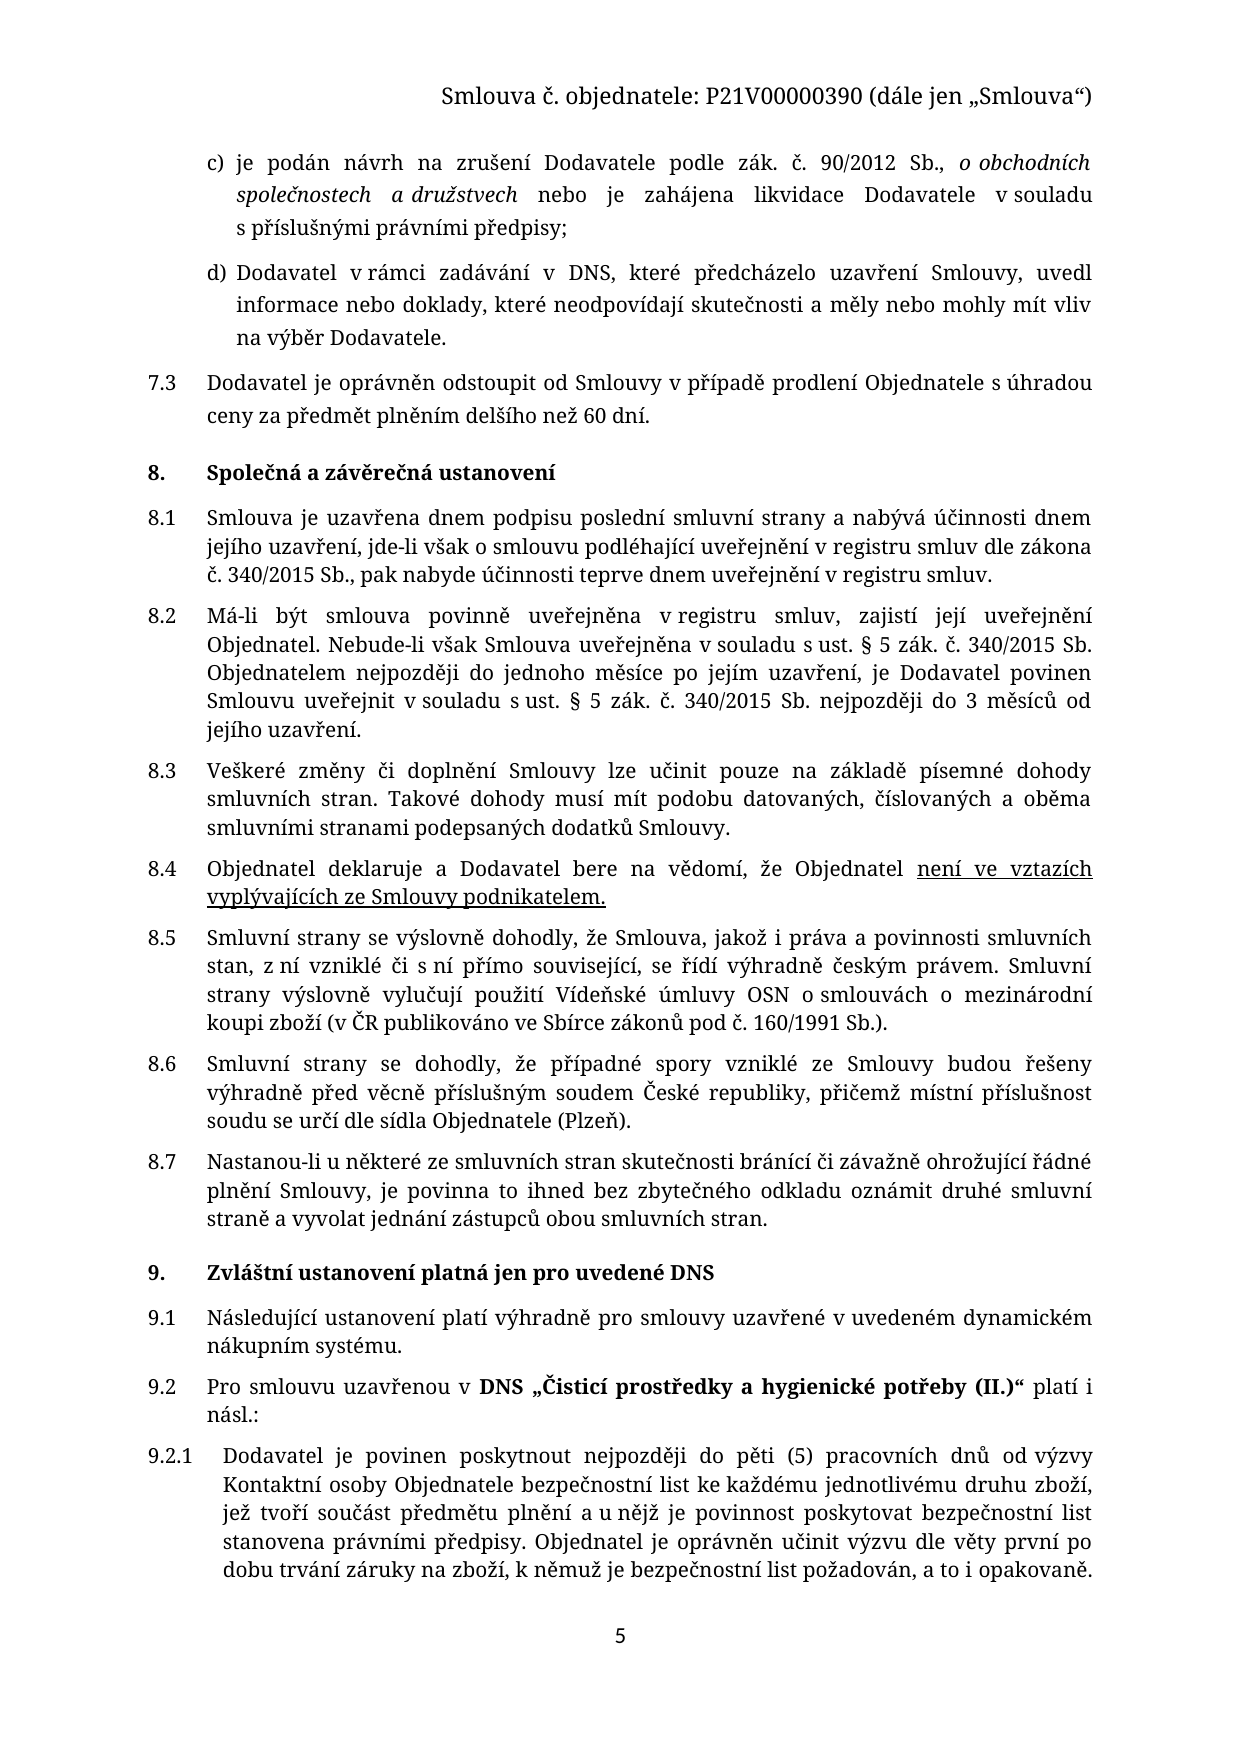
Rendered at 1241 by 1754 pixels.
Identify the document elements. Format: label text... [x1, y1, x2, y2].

list Smlouva je uzavřena dnem podpisu poslední smluvní strany a nabývá účinnosti dnem jejího uzavření, jde-li však o smlouvu podléhající uveřejnění v registru smluv dle zákona č. 340/2015 Sb., pak nabyde účinnosti teprve dnem uveřejnění v registru smluv. [148, 503, 1093, 589]
list Následující ustanovení platí výhradně pro smlouvy uzavřené v uvedeném dynamickém nákupním systému. [148, 1303, 1093, 1359]
list Společná a závěrečná ustanovení [148, 458, 1093, 487]
list Zvláštní ustanovení platná jen pro uvedené DNS [148, 1258, 1093, 1286]
list Smluvní strany se dohodly, že případné spory vzniklé ze Smlouvy budou řešeny výhradně před věcně příslušným soudem České republiky, přičemž místní příslušnost soudu se určí dle sídla Objednatele (Plzeň). [148, 1049, 1093, 1135]
list Dodavatel je oprávněn odstoupit od Smlouvy v případě prodlení Objednatele s úhradou ceny za předmět plněním delšího než 60 dní. [148, 368, 1093, 429]
list Dodavatel v rámci zadávání v DNS, které předcházelo uzavření Smlouvy, uvedl informace nebo doklady, které neodpovídají skutečnosti a měly nebo mohly mít vliv na výběr Dodavatele. [207, 258, 1093, 352]
list Nastanou-li u některé ze smluvních stran skutečnosti bránící či závažně ohrožující řádné plnění Smlouvy, je povinna to ihned bez zbytečného odkladu oznámit druhé smluvní straně a vyvolat jednání zástupců obou smluvních stran. [148, 1147, 1093, 1233]
list Pro smlouvu uzavřenou v DNS „Čisticí prostředky a hygienické potřeby (II.)“ platí i násl.: [148, 1372, 1093, 1429]
list Smluvní strany se výslovně dohodly, že Smlouva, jakož i práva a povinnosti smluvních stan, z ní vzniklé či s ní přímo související, se řídí výhradně českým právem. Smluvní strany výslovně vylučují použití Vídeňské úmluvy OSN o smlouvách o mezinárodní koupi zboží (v ČR publikováno ve Sbírce zákonů pod č. 160/1991 Sb.). [148, 923, 1093, 1037]
list je podán návrh na zrušení Dodavatele podle zák. č. 90/2012 Sb., o obchodních společnostech a družstvech nebo je zahájena likvidace Dodavatele v souladu s příslušnými právními předpisy; [207, 148, 1093, 241]
list Objednatel deklaruje a Dodavatel bere na vědomí, že Objednatel není ve vztazích vyplývajících ze Smlouvy podnikatelem. [148, 854, 1093, 911]
list Veškeré změny či doplnění Smlouvy lze učinit pouze na základě písemné dohody smluvních stran. Takové dohody musí mít podobu datovaných, číslovaných a oběma smluvními stranami podepsaných dodatků Smlouvy. [148, 756, 1093, 841]
list Má-li být smlouva povinně uveřejněna v registru smluv, zajistí její uveřejnění Objednatel. Nebude-li však Smlouva uveřejněna v souladu s ust. § 5 zák. č. 340/2015 Sb. Objednatelem nejpozději do jednoho měsíce po jejím uzavření, je Dodavatel povinen Smlouvu uveřejnit v souladu s ust. § 5 zák. č. 340/2015 Sb. nejpozději do 3 měsíců od jejího uzavření. [148, 601, 1093, 743]
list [148, 1441, 1093, 1584]
